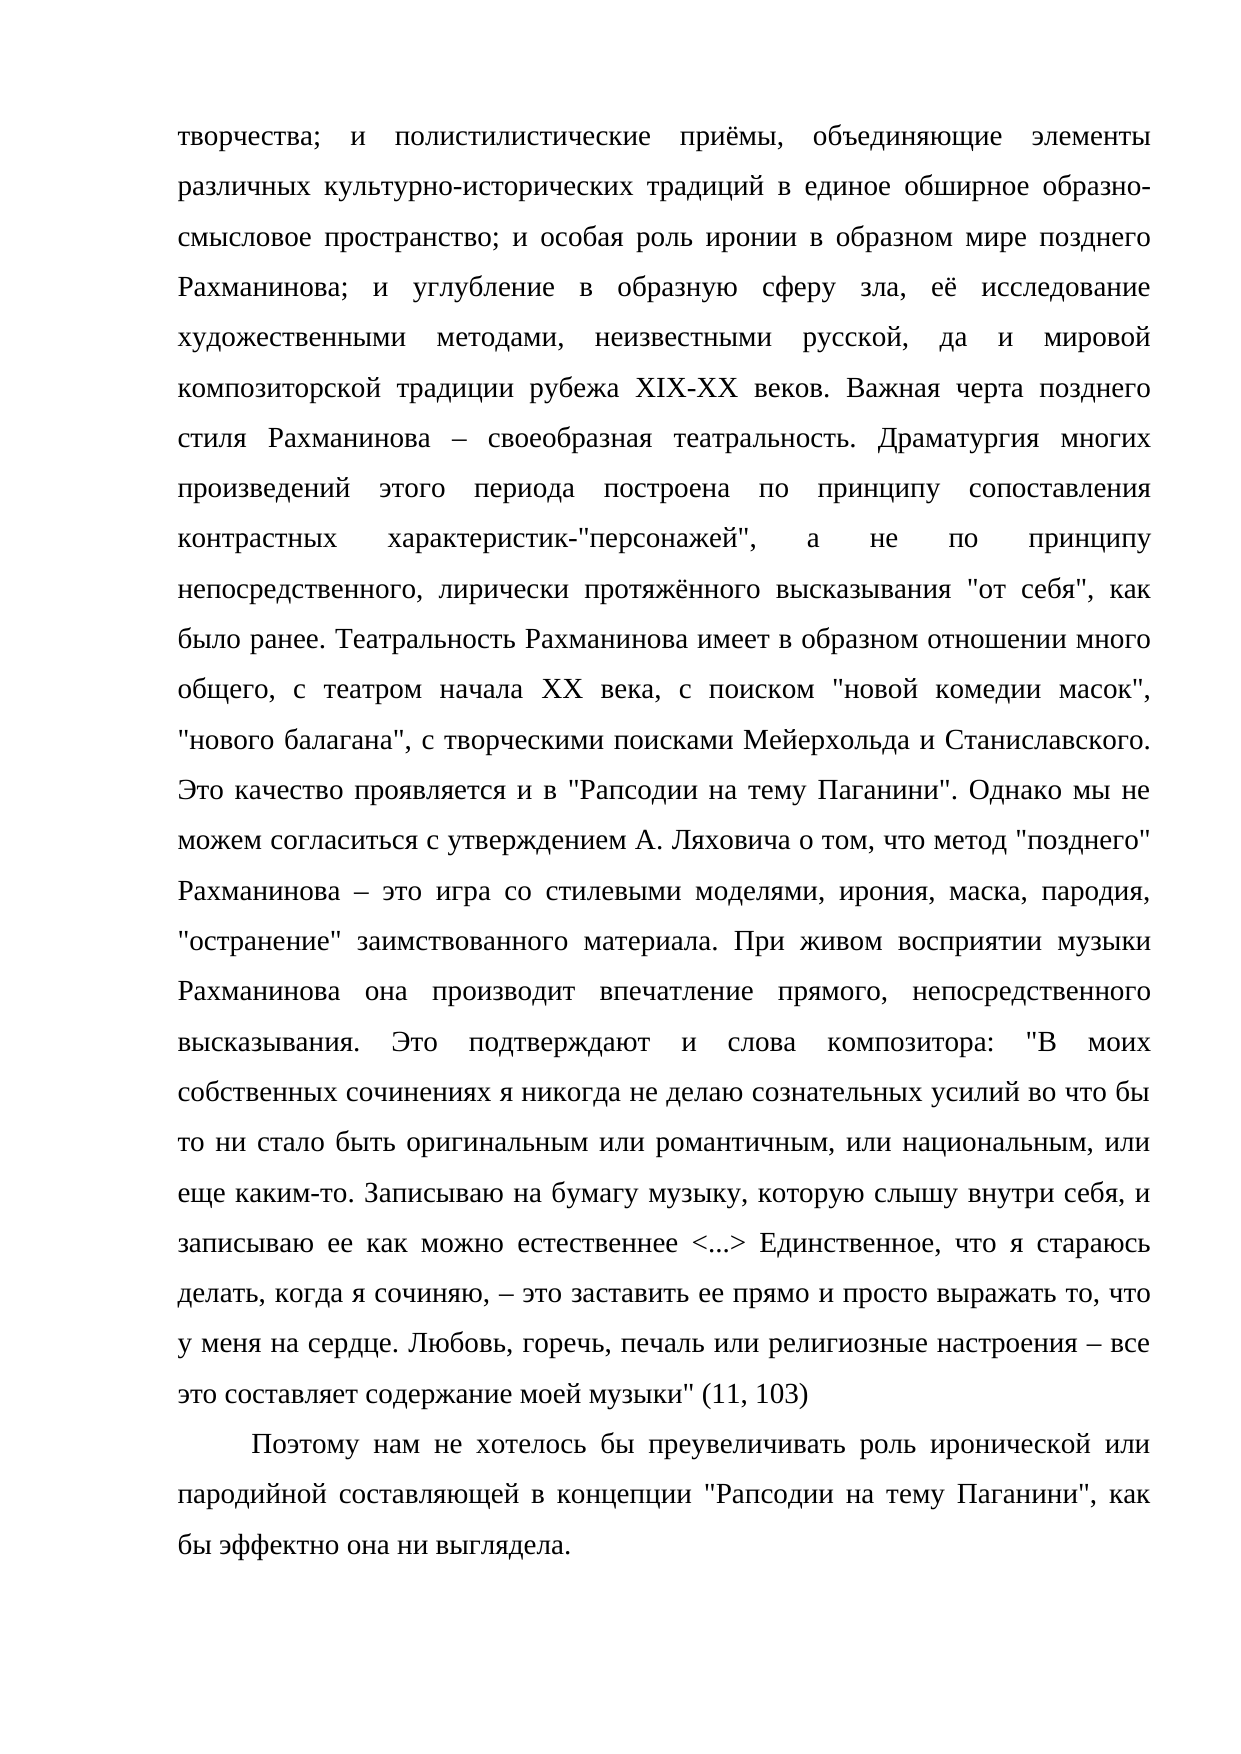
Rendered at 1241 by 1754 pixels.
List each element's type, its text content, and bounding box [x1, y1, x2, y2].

text Поэтому нам не хотелось бы преувеличивать роль иронической или пародийной составляющей в концепции "Рапсодии на тему Паганини", как бы эффектно она ни выглядела. [177, 1426, 1152, 1560]
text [177, 118, 1152, 1409]
